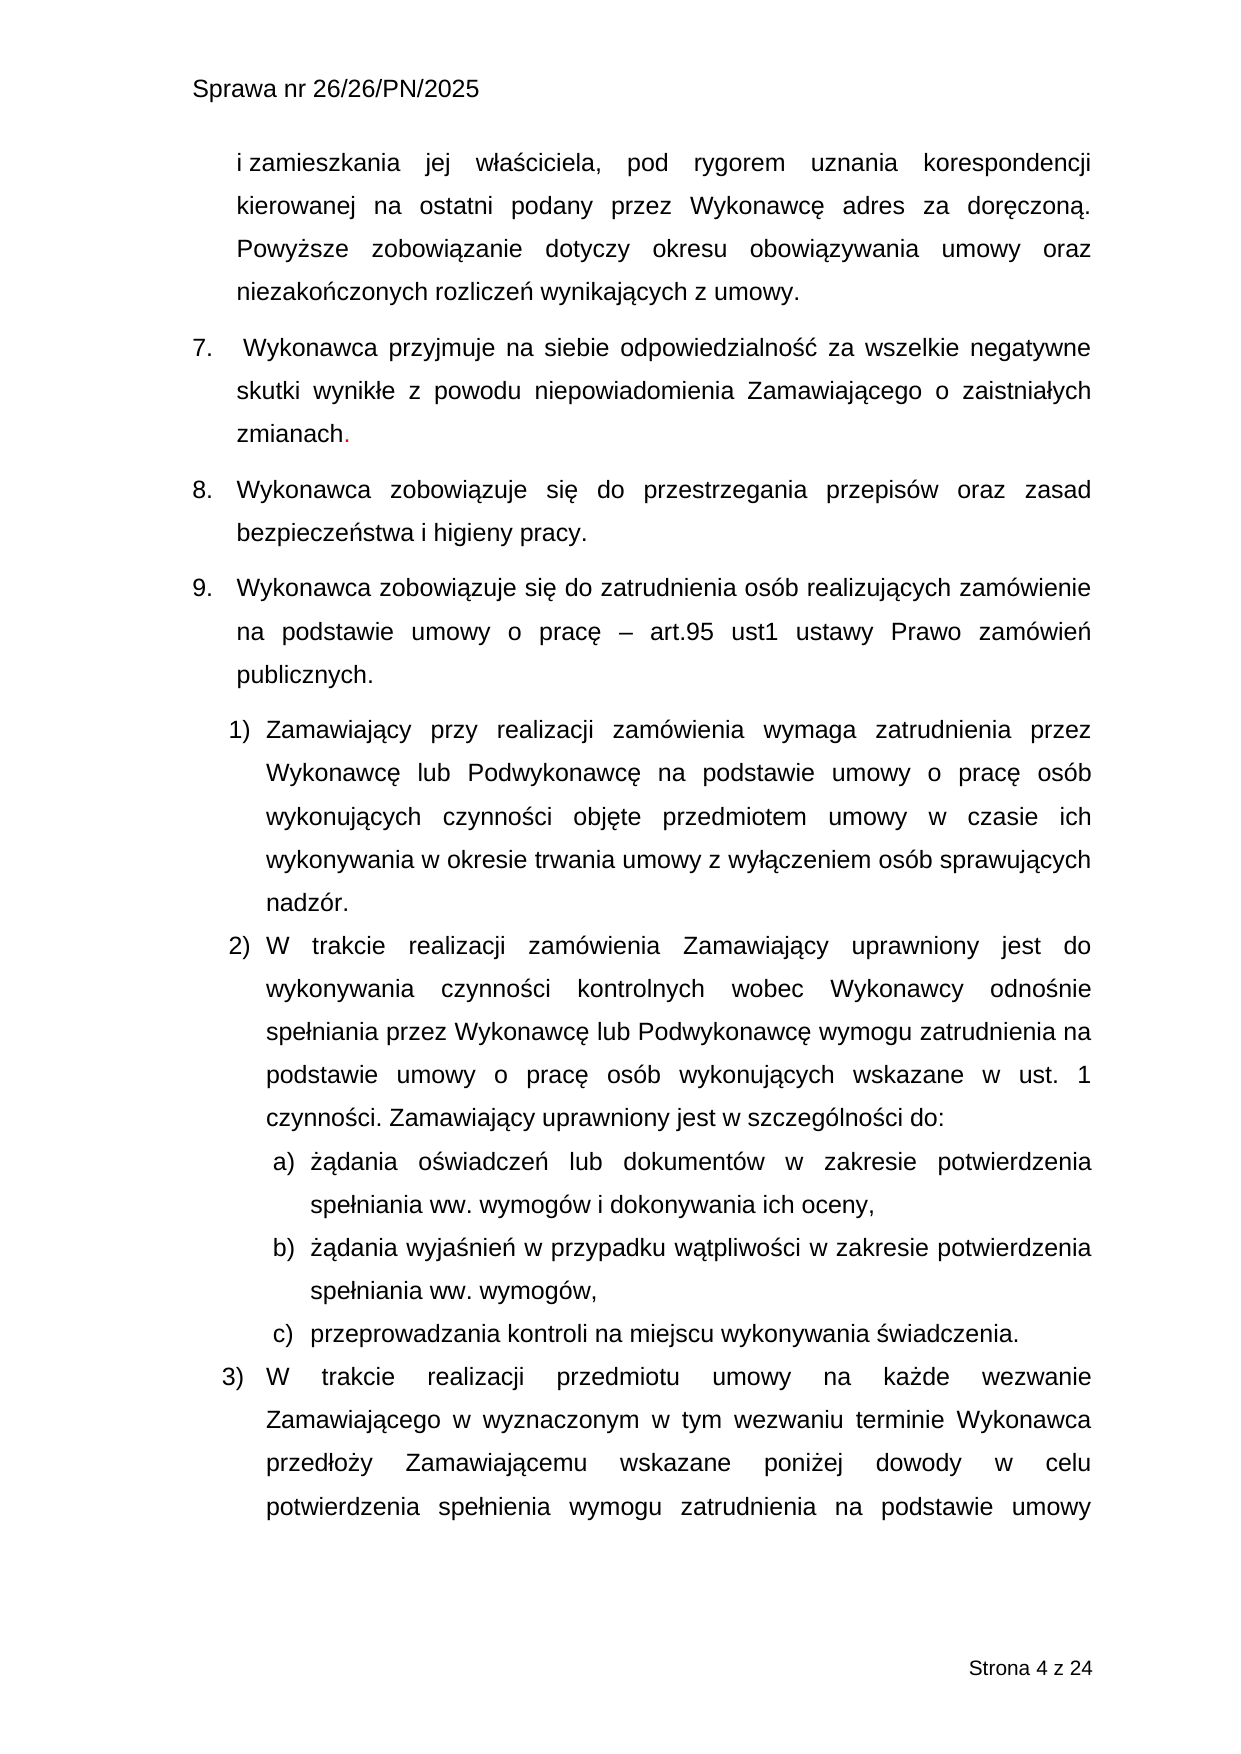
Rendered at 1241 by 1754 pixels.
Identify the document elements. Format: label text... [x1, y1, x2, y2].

list Wykonawca zobowiązuje się do zatrudnienia osób realizujących zamówienie na podstawie umowy o pracę – art.95 ust1 ustawy Prawo zamówień publicznych. [192, 573, 1092, 688]
list Wykonawca zobowiązuje się do przestrzegania przepisów oraz zasad bezpieczeństwa i higieny pracy. [192, 474, 1092, 546]
list Wykonawca przyjmuje na siebie odpowiedzialność za wszelkie negatywne skutki wynikłe z powodu niepowiadomienia Zamawiającego o zaistniałych zmianach. [192, 333, 1092, 448]
list Zamawiający przy realizacji zamówienia wymaga zatrudnienia przez Wykonawcę lub Podwykonawcę na podstawie umowy o pracę osób wykonujących czynności objęte przedmiotem umowy w czasie ich wykonywania w okresie trwania umowy z wyłączeniem osób sprawujących nadzór. [228, 715, 1093, 916]
list W trakcie realizacji zamówienia Zamawiający uprawniony jest do wykonywania czynności kontrolnych wobec Wykonawcy odnośnie spełniania przez Wykonawcę lub Podwykonawcę wymogu zatrudnienia na podstawie umowy o pracę osób wykonujących wskazane w ust. 1 czynności. Zamawiający uprawniony jest w szczególności do: [228, 931, 1092, 1132]
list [192, 148, 1092, 306]
list żądania oświadczeń lub dokumentów w zakresie potwierdzenia spełniania ww. wymogów i dokonywania ich oceny, [273, 1146, 1092, 1218]
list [222, 1362, 1092, 1520]
list przeprowadzania kontroli na miejscu wykonywania świadczenia. [273, 1319, 1092, 1348]
list żądania wyjaśnień w przypadku wątpliwości w zakresie potwierdzenia spełniania ww. wymogów, [273, 1233, 1092, 1304]
